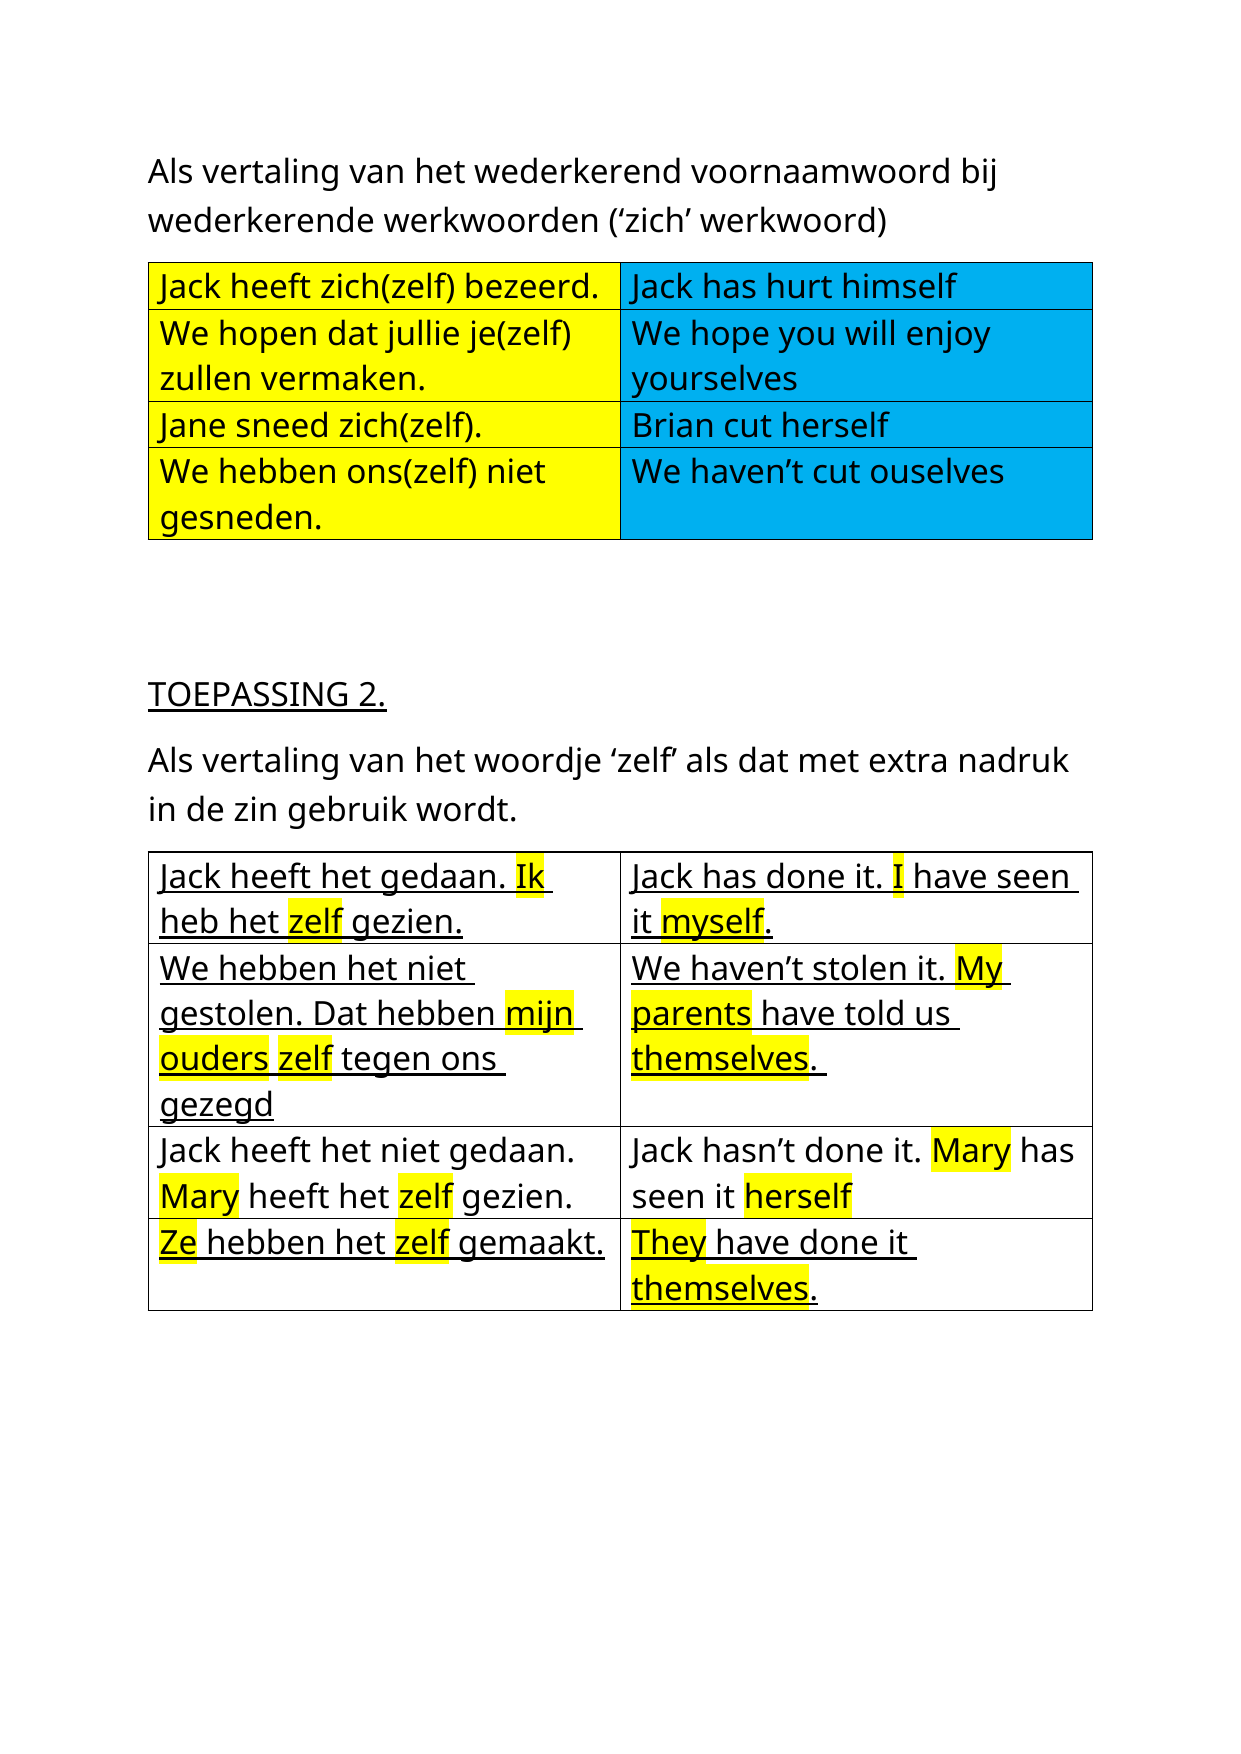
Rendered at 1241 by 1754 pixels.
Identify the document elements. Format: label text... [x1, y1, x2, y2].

text Als vertaling van het wederkerend voornaamwoord bij wederkerende werkwoorden (‘zich’ werkwoord) [148, 148, 1093, 242]
text Als vertaling van het woordje ‘zelf’ als dat met extra nadruk in de zin gebruik wordt. [148, 737, 1093, 831]
table_cell We hebben ons(zelf) niet gesneden. [149, 448, 620, 539]
table_cell Jack heeft het niet gedaan. Mary heeft het zelf gezien. [149, 1127, 620, 1218]
table_cell We haven’t cut ouselves [621, 448, 1092, 539]
table_cell Jack hasn’t done it. Mary has seen it herself [621, 1127, 1092, 1218]
table_cell We hebben het niet gestolen. Dat hebben mijn ouders zelf tegen ons gezegd [149, 944, 620, 1126]
table_cell Brian cut herself [621, 402, 1092, 447]
table_cell Ze hebben het zelf gemaakt. [149, 1219, 620, 1310]
table_header Jack heeft zich(zelf) bezeerd. [149, 263, 620, 309]
table_cell Jane sneed zich(zelf). [149, 402, 620, 447]
table_cell We hope you will enjoy yourselves [621, 310, 1092, 401]
text TOEPASSING 2. [148, 671, 1093, 717]
table_cell We hopen dat jullie je(zelf) zullen vermaken. [149, 310, 620, 401]
table_header Jack has hurt himself [621, 263, 1092, 309]
table_header Jack heeft het gedaan. Ik heb het zelf gezien. [149, 853, 620, 943]
table_header Jack has done it. I have seen it myself. [621, 853, 1092, 943]
table_cell We haven’t stolen it. My parents have told us themselves. [621, 944, 1092, 1126]
table_cell They have done it themselves. [706, 1219, 1092, 1310]
